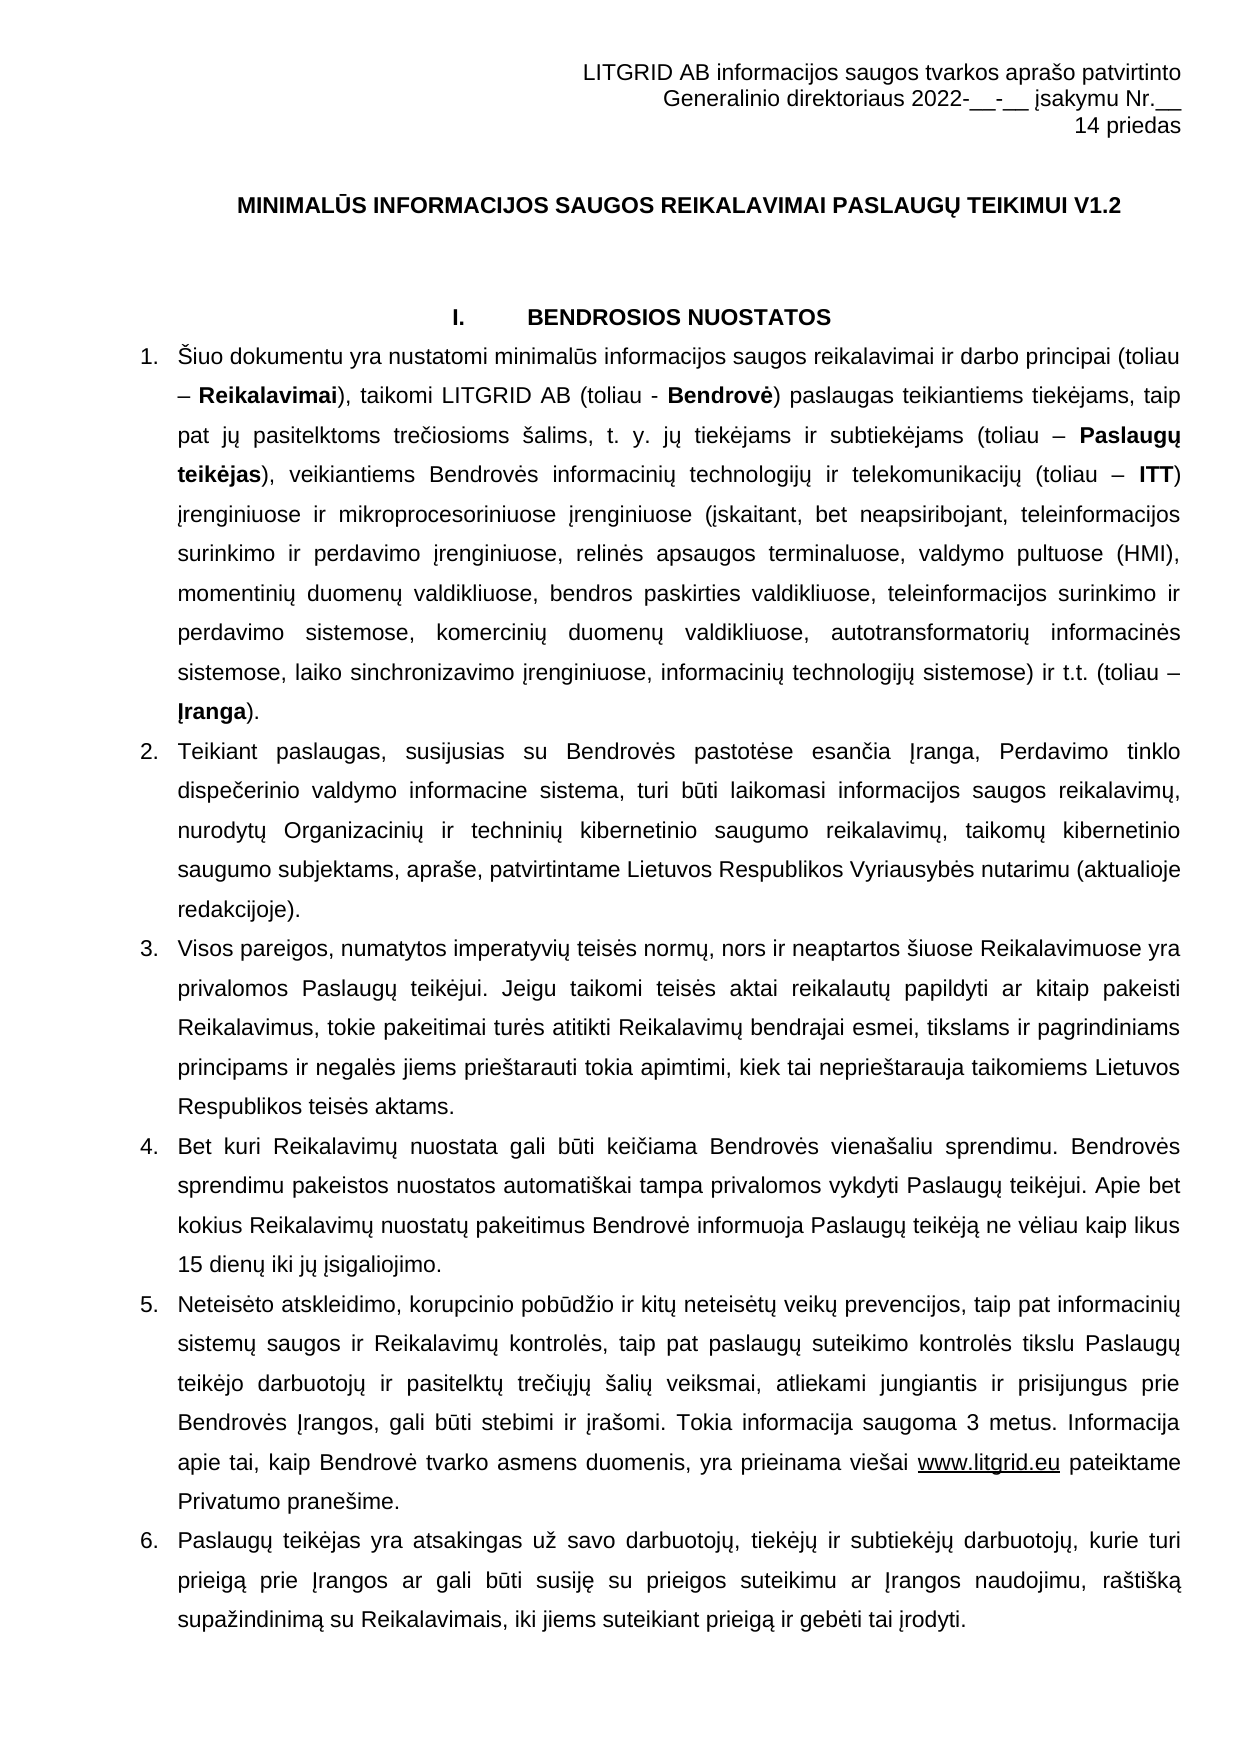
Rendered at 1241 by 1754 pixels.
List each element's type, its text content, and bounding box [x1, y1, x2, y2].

list BENDROSIOS NUOSTATOS [102, 303, 1181, 330]
list Bet kuri Reikalavimų nuostata gali būti keičiama Bendrovės vienašaliu sprendimu. Bendrovės sprendimu pakeistos nuostatos automatiškai tampa privalomos vykdyti Paslaugų teikėjui. Apie bet kokius Reikalavimų nuostatų pakeitimus Bendrovė informuoja Paslaugų teikėją ne vėliau kaip likus 15 dienų iki jų įsigaliojimo. [140, 1133, 1181, 1277]
text MINIMALŪS InformaciJOS saugoS Reikalavimai PASLAUGŲ TEIKIMUI v1.2 [177, 166, 1181, 219]
list Šiuo dokumentu yra nustatomi minimalūs informacijos saugos reikalavimai ir darbo principai (toliau – Reikalavimai), taikomi LITGRID AB (toliau - Bendrovė) paslaugas teikiantiems tiekėjams, taip pat jų pasitelktoms trečiosioms šalims, t. y. jų tiekėjams ir subtiekėjams (toliau – Paslaugų teikėjas), veikiantiems Bendrovės informacinių technologijų ir telekomunikacijų (toliau – ITT) įrenginiuose ir mikroprocesoriniuose įrenginiuose (įskaitant, bet neapsiribojant, teleinformacijos surinkimo ir perdavimo įrenginiuose, relinės apsaugos terminaluose, valdymo pultuose (HMI), momentinių duomenų valdikliuose, bendros paskirties valdikliuose, teleinformacijos surinkimo ir perdavimo sistemose, komercinių duomenų valdikliuose, autotransformatorių informacinės sistemose, laiko sinchronizavimo įrenginiuose, informacinių technologijų sistemose) ir t.t. (toliau – Įranga). [140, 343, 1181, 725]
list Paslaugų teikėjas yra atsakingas už savo darbuotojų, tiekėjų ir subtiekėjų darbuotojų, kurie turi prieigą prie Įrangos ar gali būti susiję su prieigos suteikimu ar Įrangos naudojimu, raštišką supažindinimą su Reikalavimais, iki jiems suteikiant prieigą ir gebėti tai įrodyti. [140, 1527, 1181, 1633]
list Visos pareigos, numatytos imperatyvių teisės normų, nors ir neaptartos šiuose Reikalavimuose yra privalomos Paslaugų teikėjui. Jeigu taikomi teisės aktai reikalautų papildyti ar kitaip pakeisti Reikalavimus, tokie pakeitimai turės atitikti Reikalavimų bendrajai esmei, tikslams ir pagrindiniams principams ir negalės jiems prieštarauti tokia apimtimi, kiek tai neprieštarauja taikomiems Lietuvos Respublikos teisės aktams. [140, 935, 1181, 1119]
list Teikiant paslaugas, susijusias su Bendrovės pastotėse esančia Įranga, Perdavimo tinklo dispečerinio valdymo informacine sistema, turi būti laikomasi informacijos saugos reikalavimų, nurodytų Organizacinių ir techninių kibernetinio saugumo reikalavimų, taikomų kibernetinio saugumo subjektams, apraše, patvirtintame Lietuvos Respublikos Vyriausybės nutarimu (aktualioje redakcijoje). [140, 738, 1181, 922]
list Neteisėto atskleidimo, korupcinio pobūdžio ir kitų neteisėtų veikų prevencijos, taip pat informacinių sistemų saugos ir Reikalavimų kontrolės, taip pat paslaugų suteikimo kontrolės tikslu Paslaugų teikėjo darbuotojų ir pasitelktų trečiųjų šalių veiksmai, atliekami jungiantis ir prisijungus prie Bendrovės Įrangos, gali būti stebimi ir įrašomi. Tokia informacija saugoma 3 metus. Informacija apie tai, kaip Bendrovė tvarko asmens duomenis, yra prieinama viešai www.litgrid.eu pateiktame Privatumo pranešime. [140, 1291, 1181, 1514]
